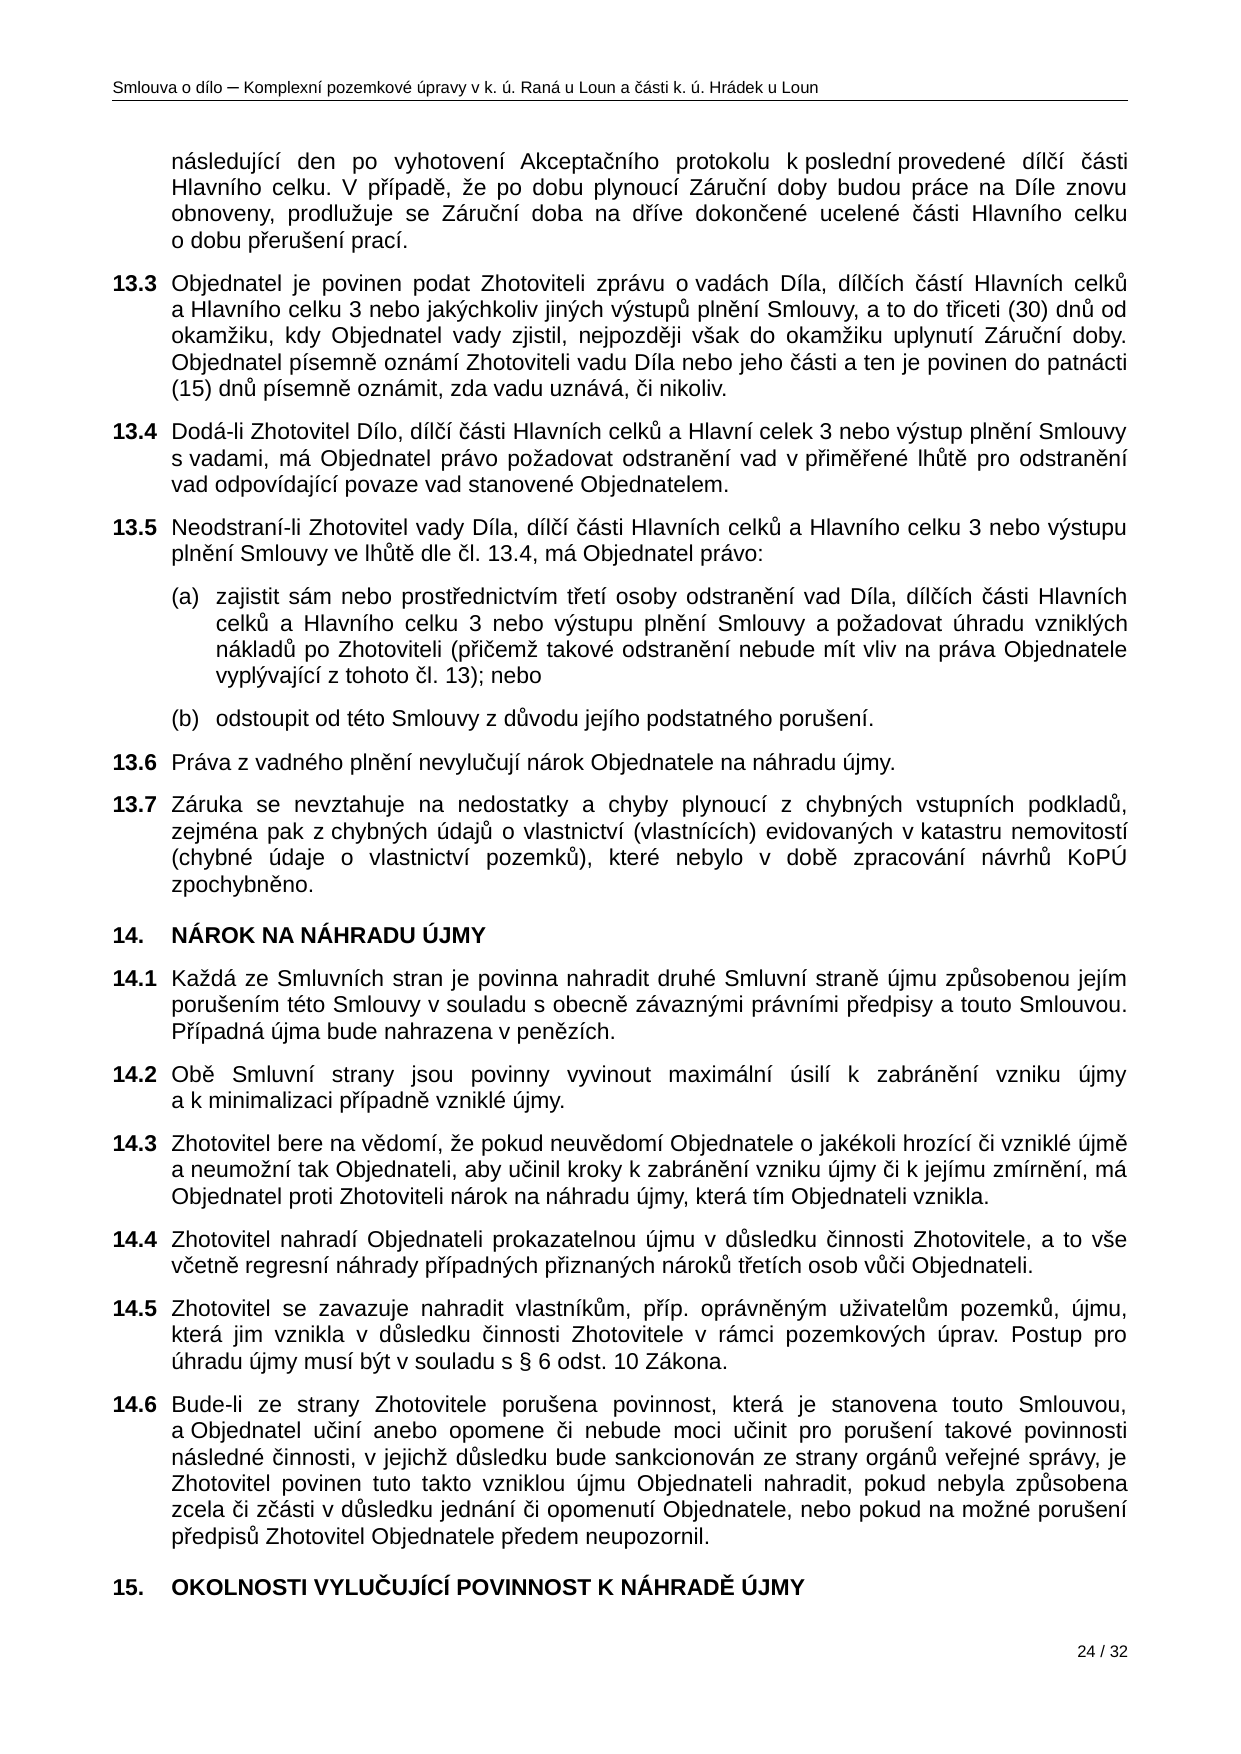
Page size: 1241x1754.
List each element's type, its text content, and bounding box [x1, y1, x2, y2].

text Záruka se nevztahuje na nedostatky a chyby plynoucí z chybných vstupních podkladů, zejména pak z chybných údajů o vlastnictví (vlastnících) evidovaných v katastru nemovitostí (chybné údaje o vlastnictví pozemků), které nebylo v době zpracování návrhů KoPÚ zpochybněno. [112, 791, 1128, 897]
text Každá ze Smluvních stran je povinna nahradit druhé Smluvní straně újmu způsobenou jejím porušením této Smlouvy v souladu s obecně závaznými právními předpisy a touto Smlouvou. Případná újma bude nahrazena v penězích. [112, 965, 1128, 1044]
text Zhotovitel se zavazuje nahradit vlastníkům, příp. oprávněným uživatelům pozemků, újmu, která jim vznikla v důsledku činnosti Zhotovitele v rámci pozemkových úprav. Postup pro úhradu újmy musí být v souladu s § 6 odst. 10 Zákona. [112, 1295, 1128, 1374]
text Dodá-li Zhotovitel Dílo, dílčí části Hlavních celků a Hlavní celek 3 nebo výstup plnění Smlouvy s vadami, má Objednatel právo požadovat odstranění vad v přiměřené lhůtě pro odstranění vad odpovídající povaze vad stanovené Objednatelem. [112, 418, 1128, 497]
text Zhotovitel bere na vědomí, že pokud neuvědomí Objednatele o jakékoli hrozící či vzniklé újmě a neumožní tak Objednateli, aby učinil kroky k zabránění vzniku újmy či k jejímu zmírnění, má Objednatel proti Zhotoviteli nárok na náhradu újmy, která tím Objednateli vznikla. [112, 1130, 1128, 1209]
text Práva z vadného plnění nevylučují nárok Objednatele na náhradu újmy. [112, 748, 1128, 775]
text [112, 148, 1128, 253]
text Nárok na náhradu újmy [112, 922, 1128, 948]
text Bude-li ze strany Zhotovitele porušena povinnost, která je stanovena touto Smlouvou, a Objednatel učiní anebo opomene či nebude moci učinit pro porušení takové povinnosti následné činnosti, v jejichž důsledku bude sankcionován ze strany orgánů veřejné správy, je Zhotovitel povinen tuto takto vzniklou újmu Objednateli nahradit, pokud nebyla způsobena zcela či zčásti v důsledku jednání či opomenutí Objednatele, nebo pokud na možné porušení předpisů Zhotovitel Objednatele předem neupozornil. [112, 1391, 1128, 1549]
text Okolnosti vylučující povinnost k náhradě újmy [112, 1574, 1128, 1600]
list zajistit sám nebo prostřednictvím třetí osoby odstranění vad Díla, dílčích části Hlavních celků a Hlavního celku 3 nebo výstupu plnění Smlouvy a požadovat úhradu vzniklých nákladů po Zhotoviteli (přičemž takové odstranění nebude mít vliv na práva Objednatele vyplývající z tohoto čl. 13); nebo [171, 583, 1128, 689]
text odstoupit od této Smlouvy z důvodu jejího podstatného porušení. [171, 705, 1128, 732]
text Objednatel je povinen podat Zhotoviteli zprávu o vadách Díla, dílčích částí Hlavních celků a Hlavního celku 3 nebo jakýchkoliv jiných výstupů plnění Smlouvy, a to do třiceti (30) dnů od okamžiku, kdy Objednatel vady zjistil, nejpozději však do okamžiku uplynutí Záruční doby. Objednatel písemně oznámí Zhotoviteli vadu Díla nebo jeho části a ten je povinen do patnácti (15) dnů písemně oznámit, zda vadu uznává, či nikoliv. [112, 270, 1128, 402]
text Obě Smluvní strany jsou povinny vyvinout maximální úsilí k zabránění vzniku újmy a k minimalizaci případně vzniklé újmy. [112, 1061, 1128, 1113]
text Zhotovitel nahradí Objednateli prokazatelnou újmu v důsledku činnosti Zhotovitele, a to vše včetně regresní náhrady případných přiznaných nároků třetích osob vůči Objednateli. [112, 1226, 1128, 1278]
text Neodstraní-li Zhotovitel vady Díla, dílčí části Hlavních celků a Hlavního celku 3 nebo výstupu plnění Smlouvy ve lhůtě dle čl. 13.4, má Objednatel právo: [112, 514, 1128, 567]
